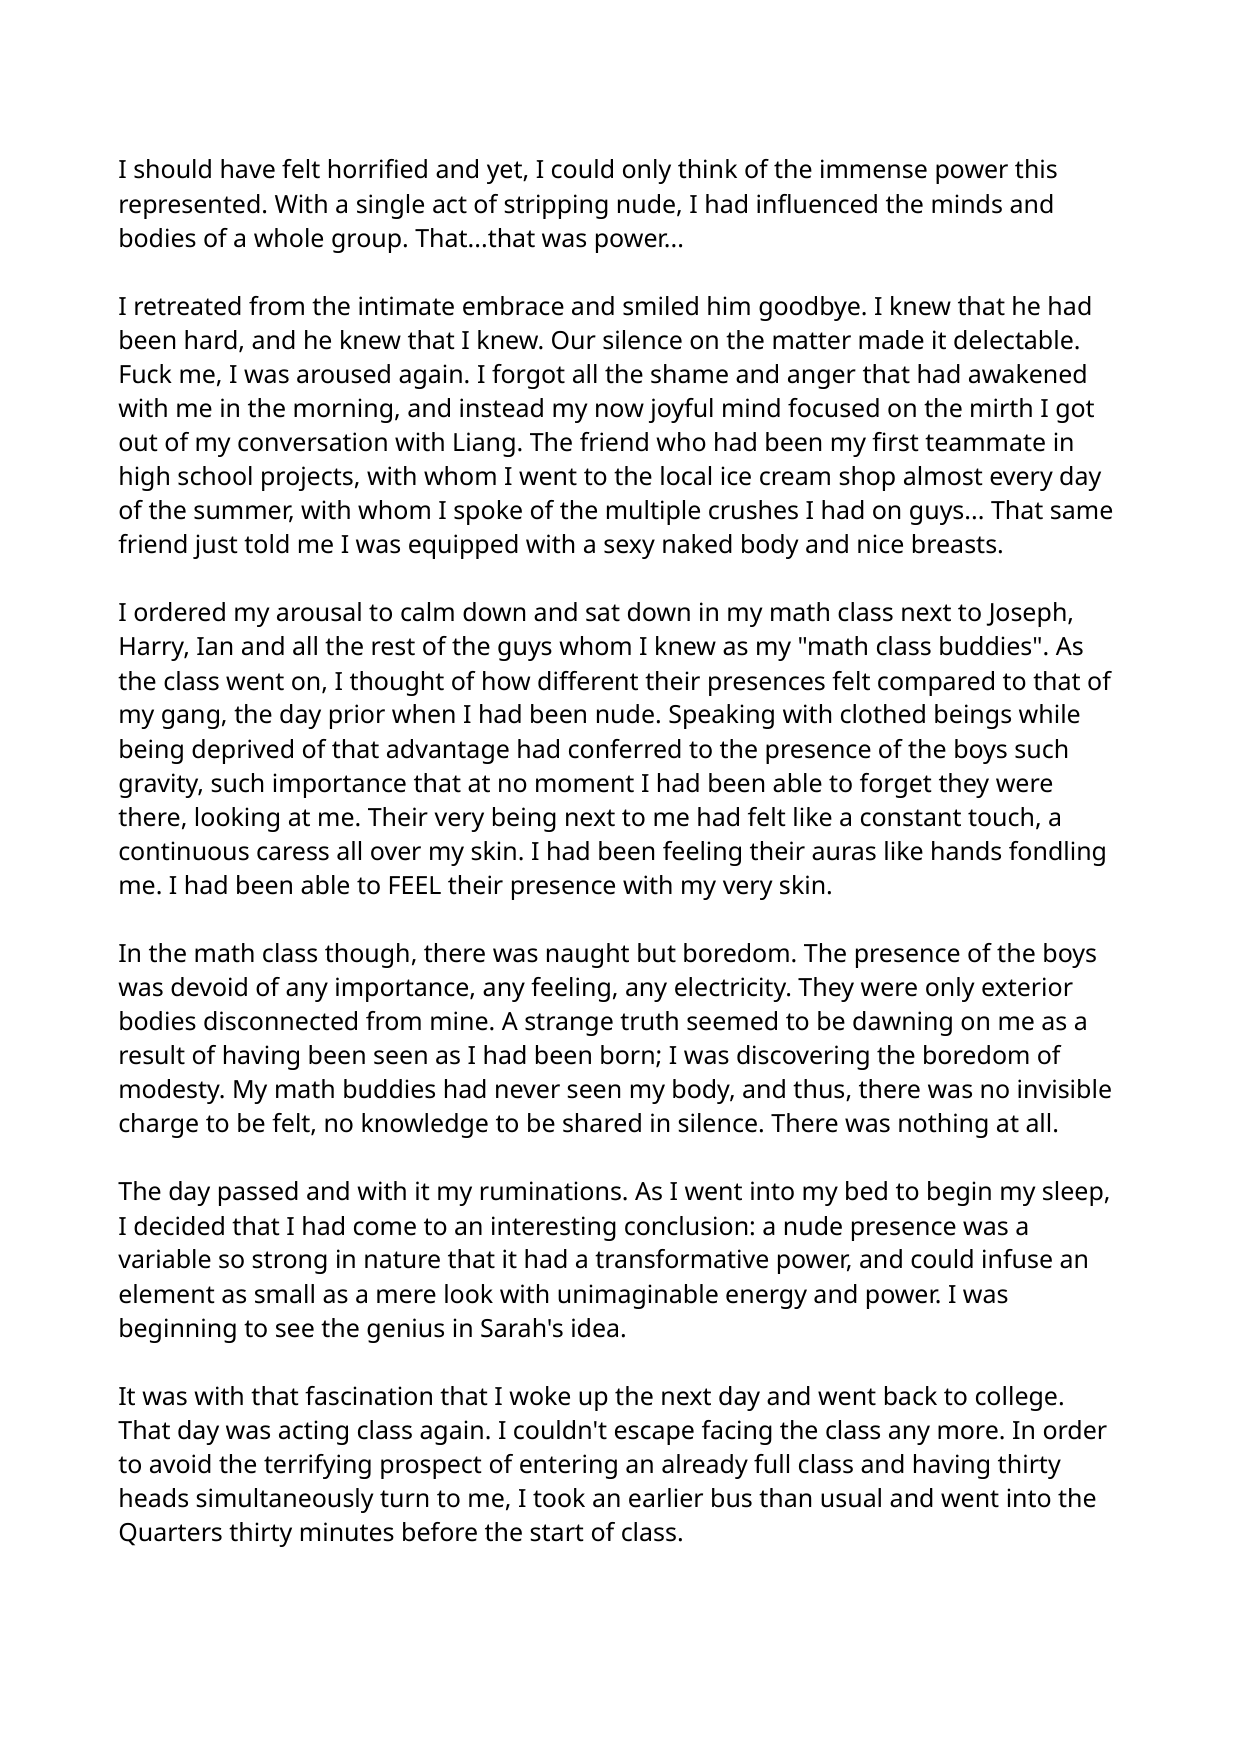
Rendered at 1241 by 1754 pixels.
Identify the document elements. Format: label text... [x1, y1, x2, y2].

text I retreated from the intimate embrace and smiled him goodbye. I knew that he had been hard, and he knew that I knew. Our silence on the matter made it delectable. Fuck me, I was aroused again. I forgot all the shame and anger that had awakened with me in the morning, and instead my now joyful mind focused on the mirth I got out of my conversation with Liang. The friend who had been my first teammate in high school projects, with whom I went to the local ice cream shop almost every day of the summer, with whom I spoke of the multiple crushes I had on guys... That same friend just told me I was equipped with a sexy naked body and nice breasts. [118, 288, 1122, 561]
text In the math class though, there was naught but boredom. The presence of the boys was devoid of any importance, any feeling, any electricity. They were only exterior bodies disconnected from mine. A strange truth seemed to be dawning on me as a result of having been seen as I had been born; I was discovering the boredom of modesty. My math buddies had never seen my body, and thus, there was no invisible charge to be felt, no knowledge to be shared in silence. There was nothing at all. [118, 936, 1122, 1140]
text It was with that fascination that I woke up the next day and went back to college. That day was acting class again. I couldn't escape facing the class any more. In order to avoid the terrifying prospect of entering an already full class and having thirty heads simultaneously turn to me, I took an earlier bus than usual and went into the Quarters thirty minutes before the start of class. [118, 1378, 1122, 1549]
text I should have felt horrified and yet, I could only think of the immense power this represented. With a single act of stripping nude, I had influenced the minds and bodies of a whole group. That...that was power... [118, 152, 1122, 254]
text I ordered my arousal to calm down and sat down in my math class next to Joseph, Harry, Ian and all the rest of the guys whom I knew as my "math class buddies". As the class went on, I thought of how different their presences felt compared to that of my gang, the day prior when I had been nude. Speaking with clothed beings while being deprived of that advantage had conferred to the presence of the boys such gravity, such importance that at no moment I had been able to forget they were there, looking at me. Their very being next to me had felt like a constant touch, a continuous caress all over my skin. I had been feeling their auras like hands fondling me. I had been able to FEEL their presence with my very skin. [118, 595, 1122, 902]
text The day passed and with it my ruminations. As I went into my bed to begin my sleep, I decided that I had come to an interesting conclusion: a nude presence was a variable so strong in nature that it had a transformative power, and could infuse an element as small as a mere look with unimaginable energy and power. I was beginning to see the genius in Sarah's idea. [118, 1174, 1122, 1344]
